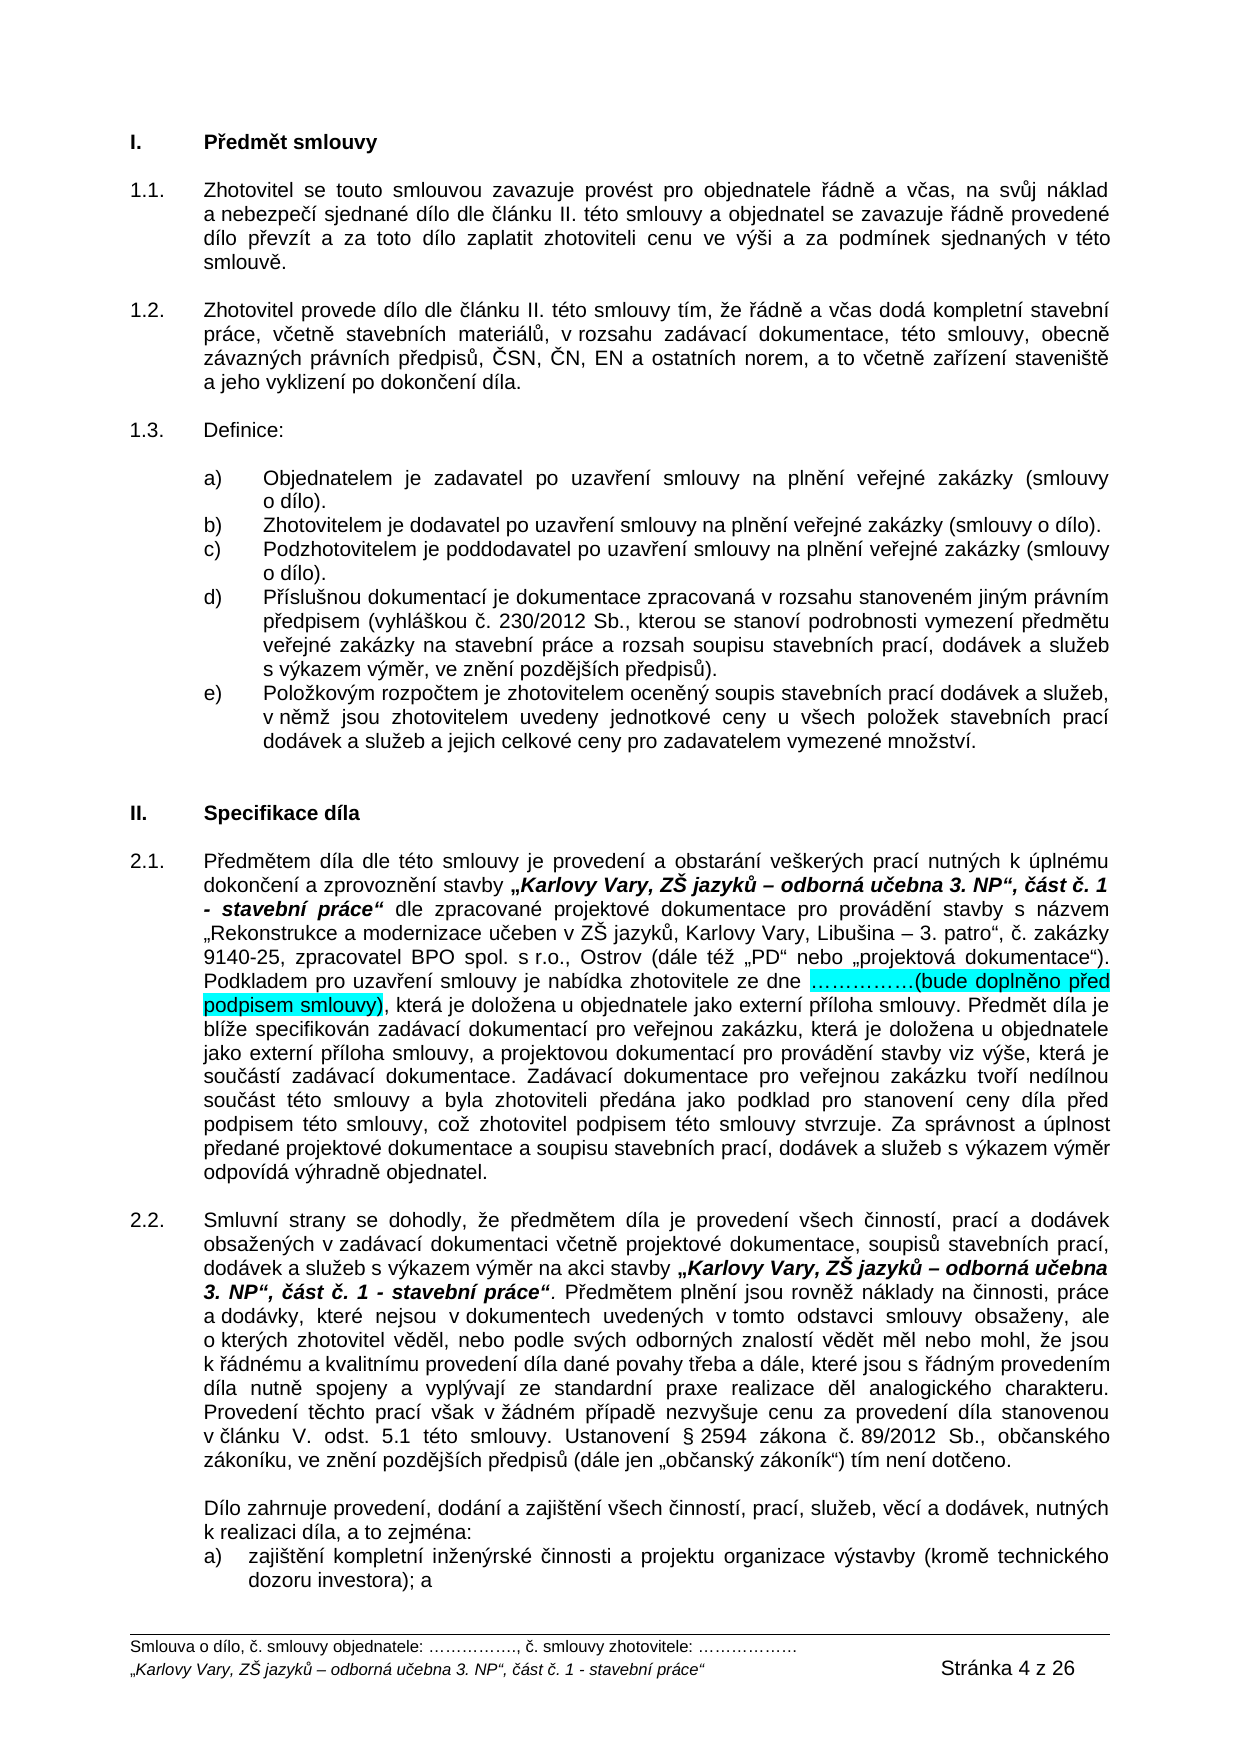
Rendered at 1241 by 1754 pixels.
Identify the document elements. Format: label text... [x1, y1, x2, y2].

list Zhotovitel provede dílo dle článku II. této smlouvy tím, že řádně a včas dodá kompletní stavební práce, včetně stavebních materiálů, v rozsahu zadávací dokumentace, této smlouvy, obecně závazných právních předpisů, ČSN, ČN, EN a ostatních norem, a to včetně zařízení staveniště a jeho vyklizení po dokončení díla. [130, 298, 1110, 393]
list Podzhotovitelem je poddodavatel po uzavření smlouvy na plnění veřejné zakázky (smlouvy o dílo). [204, 537, 1110, 585]
list Objednatelem je zadavatel po uzavření smlouvy na plnění veřejné zakázky (smlouvy o dílo). [204, 465, 1110, 513]
subtitle I. Předmět smlouvy [130, 130, 1110, 154]
list Příslušnou dokumentací je dokumentace zpracovaná v rozsahu stanoveném jiným právním předpisem (vyhláškou č. 230/2012 Sb., kterou se stanoví podrobnosti vymezení předmětu veřejné zakázky na stavební práce a rozsah soupisu stavebních prací, dodávek a služeb s výkazem výměr, ve znění pozdějších předpisů). [204, 585, 1110, 681]
list Položkovým rozpočtem je zhotovitelem oceněný soupis stavebních prací dodávek a služeb, v němž jsou zhotovitelem uvedeny jednotkové ceny u všech položek stavebních prací dodávek a služeb a jejich celkové ceny pro zadavatelem vymezené množství. [204, 681, 1110, 753]
list Zhotovitel se touto smlouvou zavazuje provést pro objednatele řádně a včas, na svůj náklad a nebezpečí sjednané dílo dle článku II. této smlouvy a objednatel se zavazuje řádně provedené dílo převzít a za toto dílo zaplatit zhotoviteli cenu ve výši a za podmínek sjednaných v této smlouvě. [130, 178, 1110, 274]
text II. Specifikace díla [130, 801, 1110, 825]
list Smluvní strany se dohodly, že předmětem díla je provedení všech činností, prací a dodávek obsažených v zadávací dokumentaci včetně projektové dokumentace, soupisů stavebních prací, dodávek a služeb s výkazem výměr na akci stavby „Karlovy Vary, ZŠ jazyků – odborná učebna 3. NP“, část č. 1 - stavební práce“. Předmětem plnění jsou rovněž náklady na činnosti, práce a dodávky, které nejsou v dokumentech uvedených v tomto odstavci smlouvy obsaženy, ale o kterých zhotovitel věděl, nebo podle svých odborných znalostí vědět měl nebo mohl, že jsou k řádnému a kvalitnímu provedení díla dané povahy třeba a dále, které jsou s řádným provedením díla nutně spojeny a vyplývají ze standardní praxe realizace děl analogického charakteru. Provedení těchto prací však v žádném případě nezvyšuje cenu za provedení díla stanovenou v článku V. odst. 5.1 této smlouvy. Ustanovení § 2594 zákona č. 89/2012 Sb., občanského zákoníku, ve znění pozdějších předpisů (dále jen „občanský zákoník“) tím není dotčeno. [130, 1208, 1110, 1472]
list Předmětem díla dle této smlouvy je provedení a obstarání veškerých prací nutných k úplnému dokončení a zprovoznění stavby „Karlovy Vary, ZŠ jazyků – odborná učebna 3. NP“, část č. 1 - stavební práce“ dle zpracované projektové dokumentace pro provádění stavby s názvem „Rekonstrukce a modernizace učeben v ZŠ jazyků, Karlovy Vary, Libušina – 3. patro“, č. zakázky 9140-25, zpracovatel BPO spol. s r.o., Ostrov (dále též „PD“ nebo „projektová dokumentace“). Podkladem pro uzavření smlouvy je nabídka zhotovitele ze dne ……………(bude doplněno před podpisem smlouvy), která je doložena u objednatele jako externí příloha smlouvy. Předmět díla je blíže specifikován zadávací dokumentací pro veřejnou zakázku, která je doložena u objednatele jako externí příloha smlouvy, a projektovou dokumentací pro provádění stavby viz výše, která je součástí zadávací dokumentace. Zadávací dokumentace pro veřejnou zakázku tvoří nedílnou součást této smlouvy a byla zhotoviteli předána jako podklad pro stanovení ceny díla před podpisem této smlouvy, což zhotovitel podpisem této smlouvy stvrzuje. Za správnost a úplnost předané projektové dokumentace a soupisu stavebních prací, dodávek a služeb s výkazem výměr odpovídá výhradně objednatel. [130, 849, 1110, 1184]
text Dílo zahrnuje provedení, dodání a zajištění všech činností, prací, služeb, věcí a dodávek, nutných k realizaci díla, a to zejména: [204, 1496, 1110, 1543]
list Definice: [129, 417, 1110, 441]
list Zhotovitelem je dodavatel po uzavření smlouvy na plnění veřejné zakázky (smlouvy o dílo). [204, 513, 1110, 537]
list zajištění kompletní inženýrské činnosti a projektu organizace výstavby (kromě technického dozoru investora); a [204, 1543, 1110, 1591]
